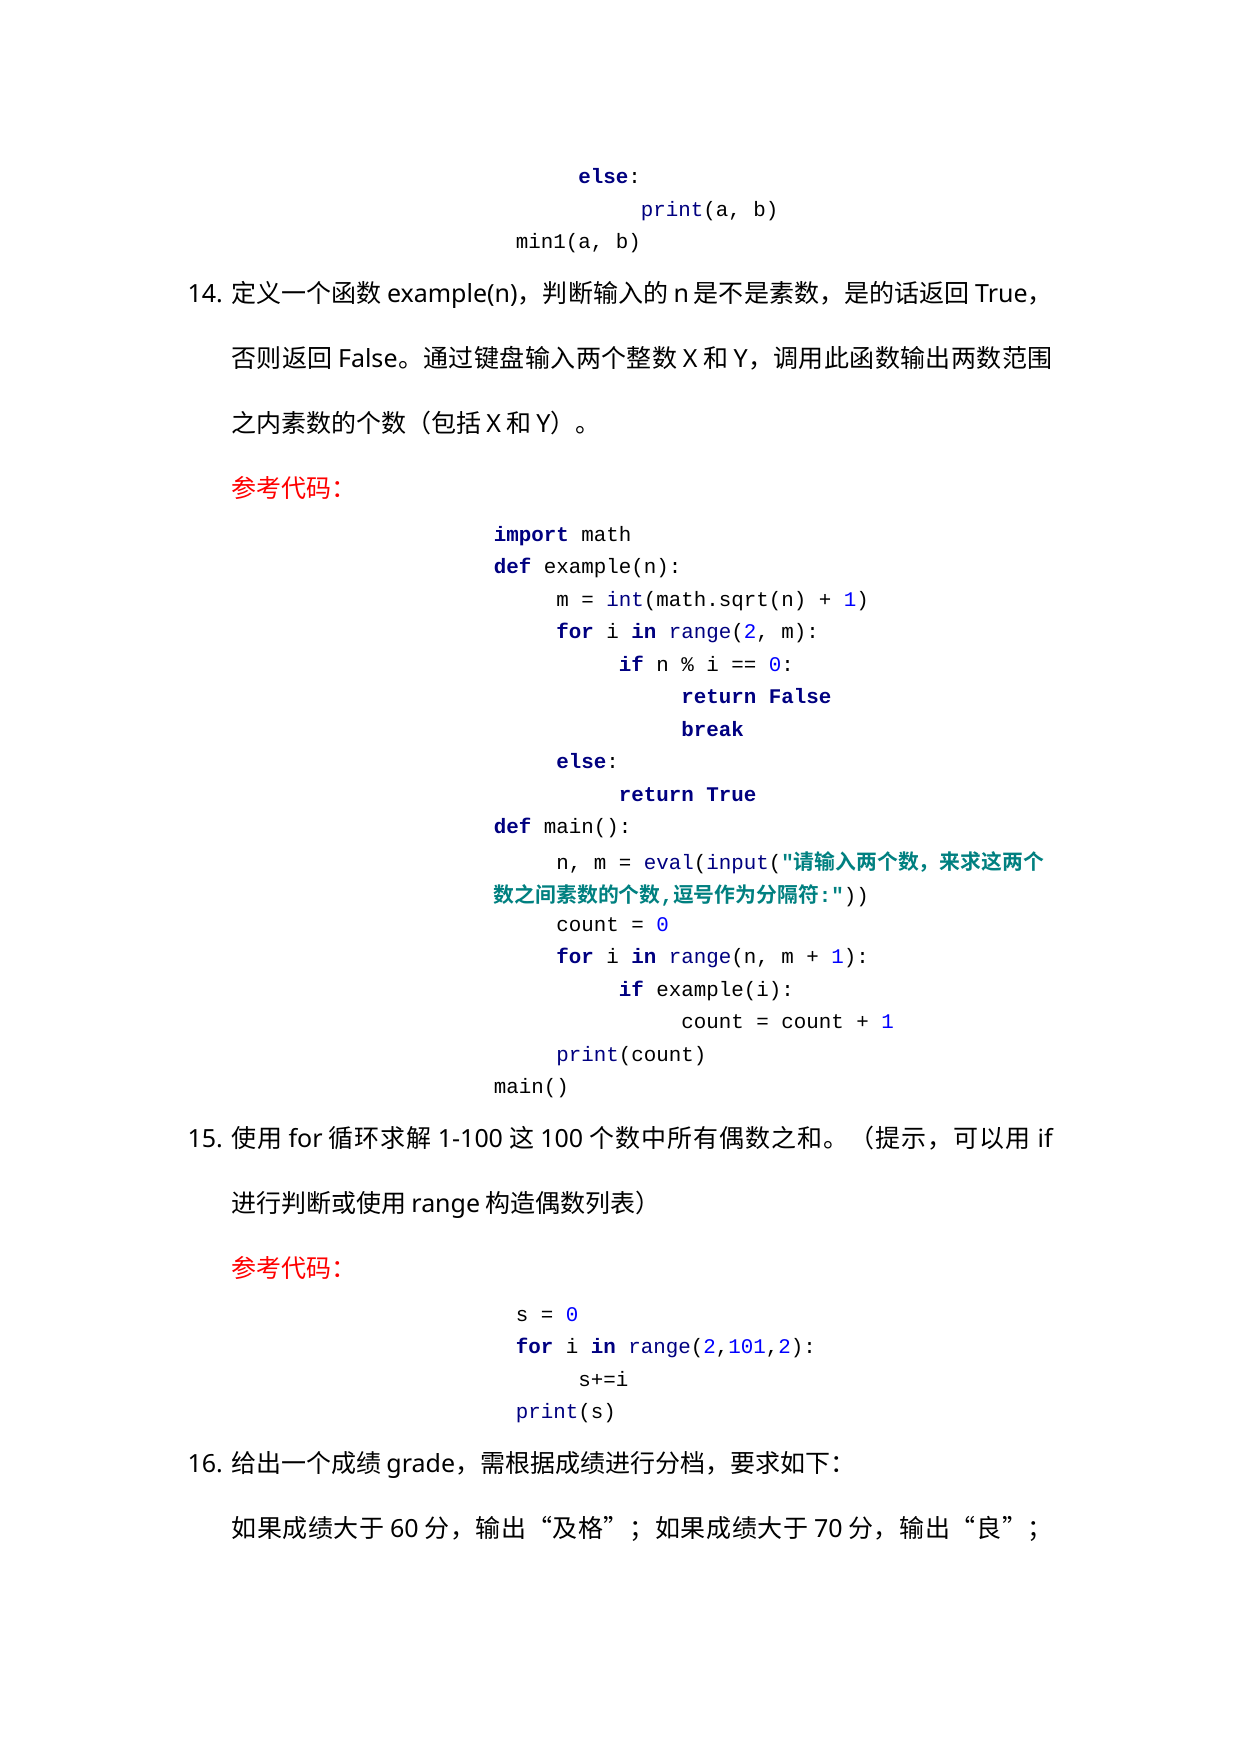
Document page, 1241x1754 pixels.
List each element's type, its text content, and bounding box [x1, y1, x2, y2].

text 给出一个成绩grade，需根据成绩进行分档，要求如下： [187, 1429, 1053, 1494]
text s = 0 for i in range(2,101,2): s+=i print(s) [516, 1299, 1053, 1429]
list 定义一个函数example(n)，判断输入的n是不是素数，是的话返回True，否则返回False。通过键盘输入两个整数X和Y，调用此函数输出两数范围之内素数的个数（包括X和Y）。 [187, 259, 1053, 454]
list 参考代码： [231, 1234, 1053, 1299]
list 参考代码： [231, 454, 1053, 519]
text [516, 162, 1053, 259]
list 使用for循环求解1-100这100个数中所有偶数之和。（提示，可以用if进行判断或使用range构造偶数列表） [187, 1104, 1053, 1234]
text import math def example(n): m = int(math.sqrt(n) + 1) for i in range(2, m): if n % i == 0: return False break else: return True def main(): n, m = eval(input("请输入两个数，来求这两个数之间素数的个数,逗号作为分隔符:")) count = 0 for i in range(n, m + 1): if example(i): count = count + 1 print(count) main() [494, 519, 1053, 1104]
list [231, 1494, 1053, 1559]
